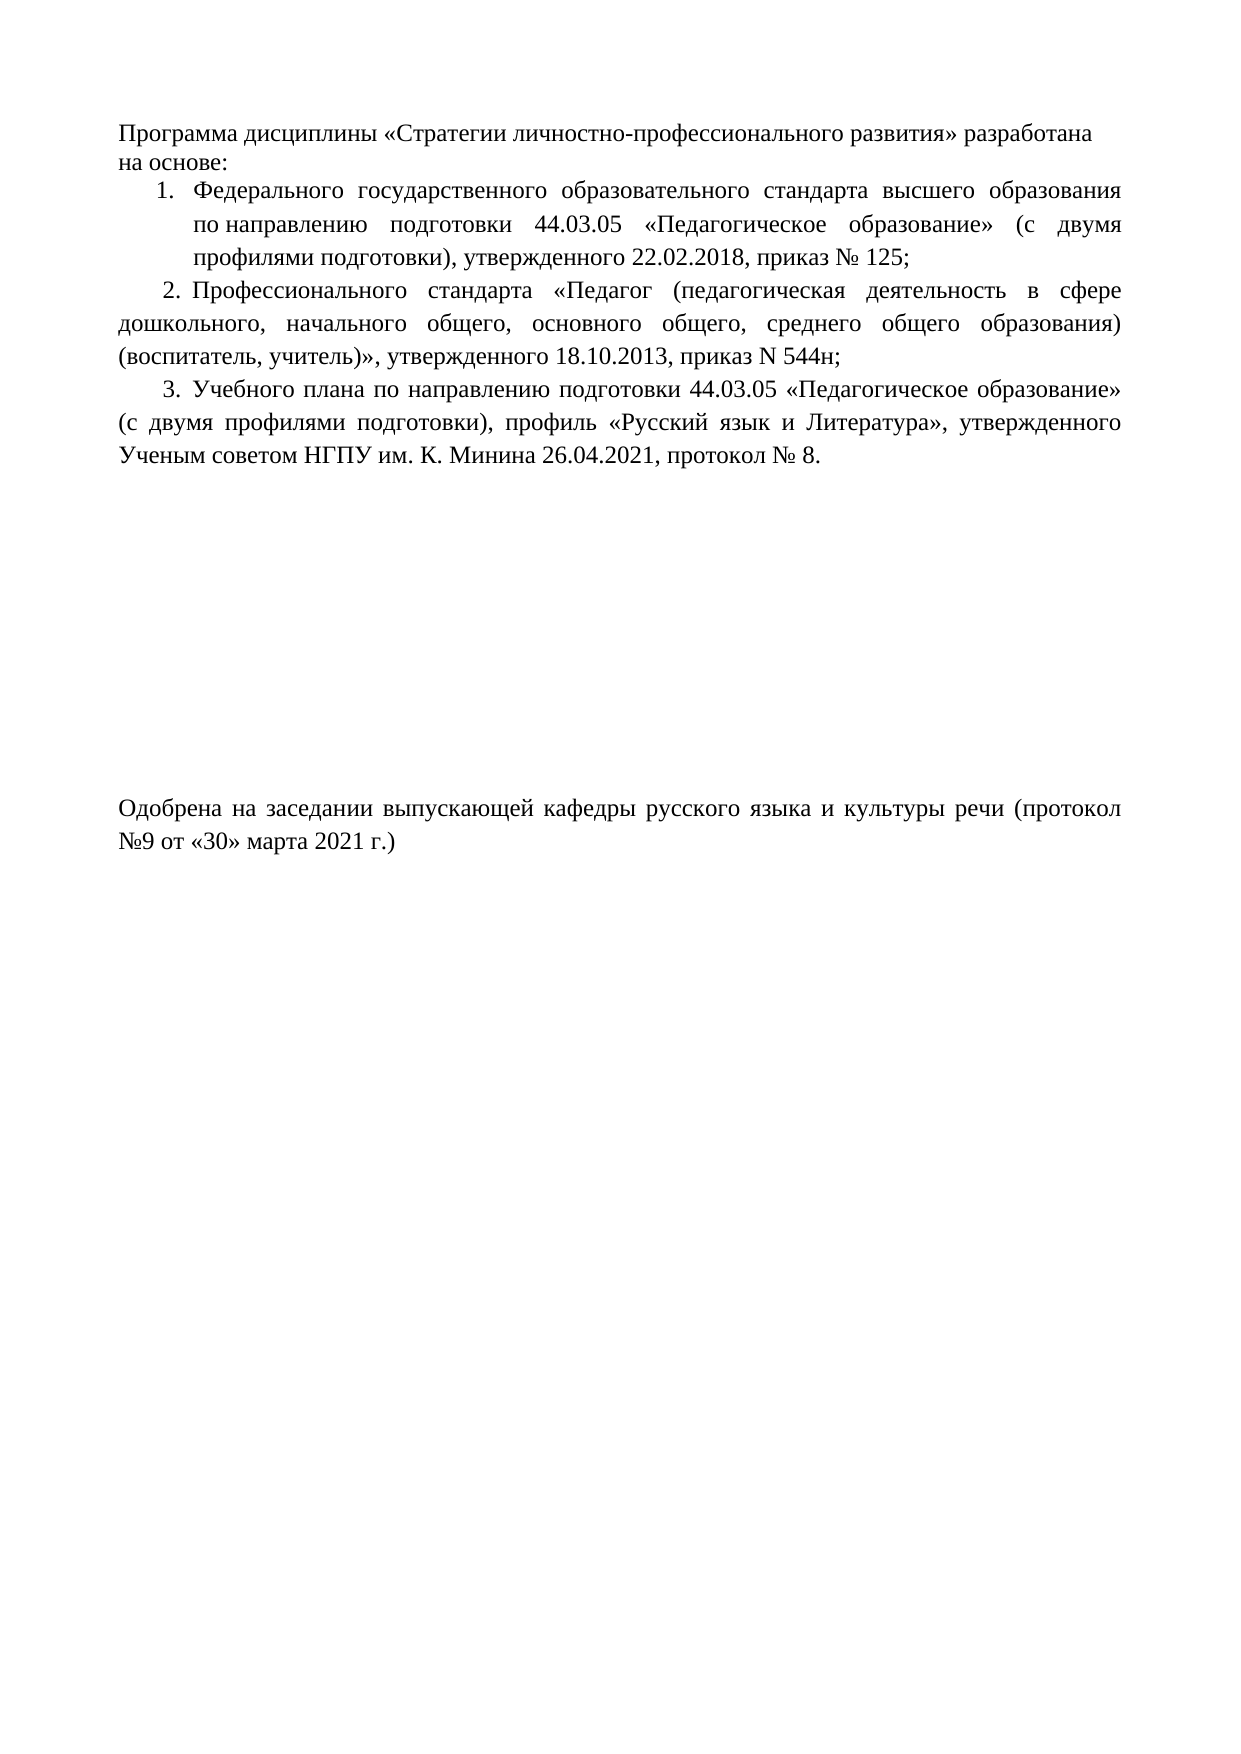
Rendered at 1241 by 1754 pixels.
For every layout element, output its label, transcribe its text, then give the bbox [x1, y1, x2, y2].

list Федерального государственного образовательного стандарта высшего образования по направлению подготовки 44.03.05 «Педагогическое образование» (с двумя профилями подготовки), утвержденного 22.02.2018, приказ № 125; [156, 176, 1122, 270]
list Профессионального стандарта «Педагог (педагогическая деятельность в сфере дошкольного, начального общего, основного общего, среднего общего образования) (воспитатель, учитель)», утвержденного 18.10.2013, приказ N 544н; [118, 275, 1122, 369]
list Учебного плана по направлению подготовки 44.03.05 «Педагогическое образование» (с двумя профилями подготовки), профиль «Русский язык и Литература», утвержденного Ученым советом НГПУ им. К. Минина 26.04.2021, протокол № 8. [118, 374, 1122, 468]
text Одобрена на заседании выпускающей кафедры русского языка и культуры речи (протокол №9 от «30» марта 2021 г.) [118, 793, 1122, 855]
text Программа дисциплины «Стратегии личностно-профессионального развития» разработана на основе: [118, 118, 1122, 176]
